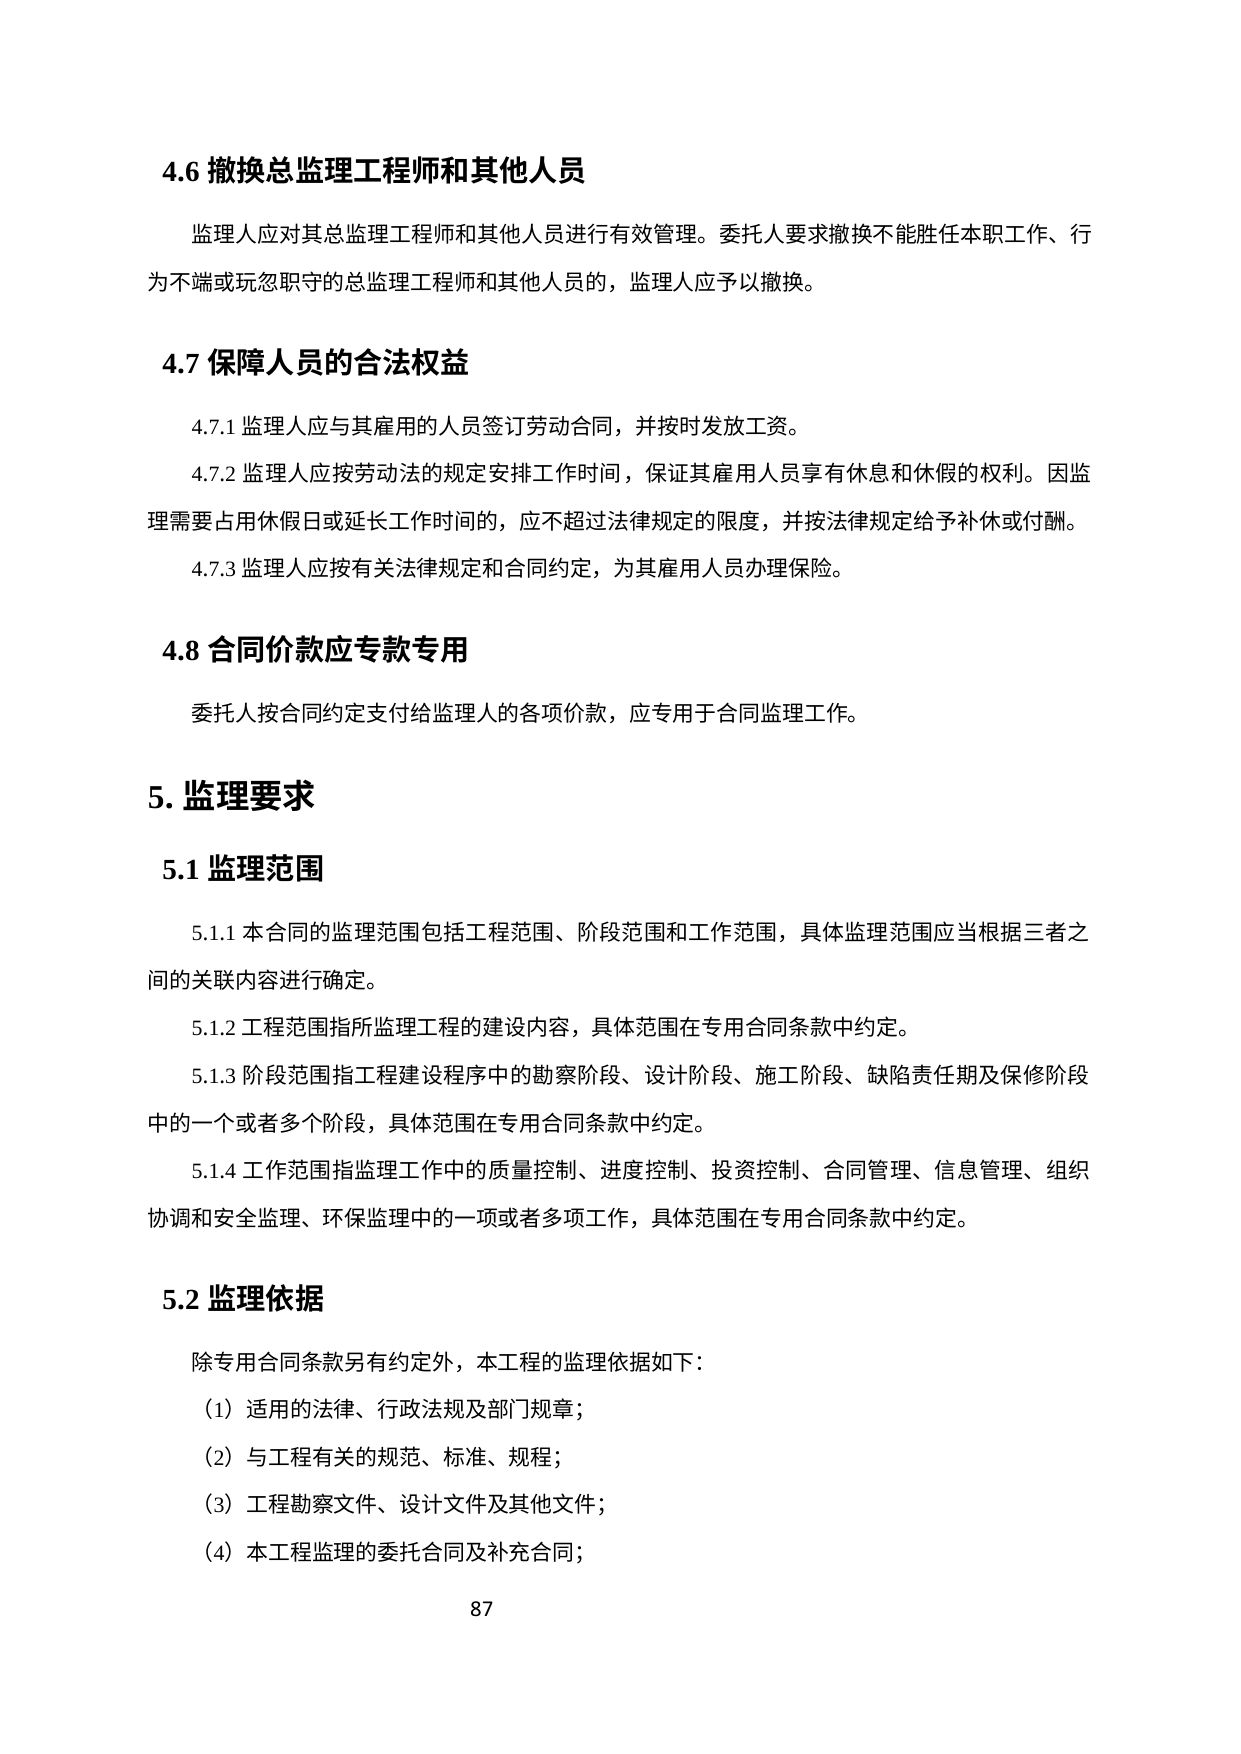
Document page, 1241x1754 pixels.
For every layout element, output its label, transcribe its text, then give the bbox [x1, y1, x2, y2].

text 5.1.4 工作范围指监理工作中的质量控制、进度控制、投资控制、合同管理、信息管理、组织协调和安全监理、环保监理中的一项或者多项工作，具体范围在专用合同条款中约定。 [148, 1153, 1092, 1232]
subtitle 5.2 监理依据 [148, 1275, 1092, 1318]
subtitle 5. 监理要求 [148, 770, 1092, 819]
subtitle 4.7 保障人员的合法权益 [148, 339, 1092, 382]
text （2）与工程有关的规范、标准、规程； [148, 1440, 1092, 1471]
text 5.1.1 本合同的监理范围包括工程范围、阶段范围和工作范围，具体监理范围应当根据三者之间的关联内容进行确定。 [148, 915, 1092, 994]
text 委托人按合同约定支付给监理人的各项价款，应专用于合同监理工作。 [148, 696, 1092, 727]
text （3）工程勘察文件、设计文件及其他文件； [148, 1487, 1092, 1519]
text 4.7.2 监理人应按劳动法的规定安排工作时间，保证其雇用人员享有休息和休假的权利。因监理需要占用休假日或延长工作时间的，应不超过法律规定的限度，并按法律规定给予补休或付酬。 [148, 456, 1092, 536]
subtitle 5.1 监理范围 [148, 846, 1092, 888]
text 5.1.3 阶段范围指工程建设程序中的勘察阶段、设计阶段、施工阶段、缺陷责任期及保修阶段中的一个或者多个阶段，具体范围在专用合同条款中约定。 [148, 1058, 1092, 1137]
text 5.1.2 工程范围指所监理工程的建设内容，具体范围在专用合同条款中约定。 [148, 1010, 1092, 1042]
text 除专用合同条款另有约定外，本工程的监理依据如下： [148, 1345, 1092, 1376]
text 监理人应对其总监理工程师和其他人员进行有效管理。委托人要求撤换不能胜任本职工作、行为不端或玩忽职守的总监理工程师和其他人员的，监理人应予以撤换。 [148, 217, 1092, 296]
text 4.7.1 监理人应与其雇用的人员签订劳动合同，并按时发放工资。 [148, 409, 1092, 441]
subtitle 4.6 撤换总监理工程师和其他人员 [148, 148, 1092, 190]
text （1）适用的法律、行政法规及部门规章； [148, 1392, 1092, 1424]
text 4.7.3 监理人应按有关法律规定和合同约定，为其雇用人员办理保险。 [148, 551, 1092, 583]
text （4）本工程监理的委托合同及补充合同； [148, 1535, 1092, 1566]
subtitle 4.8 合同价款应专款专用 [148, 626, 1092, 668]
